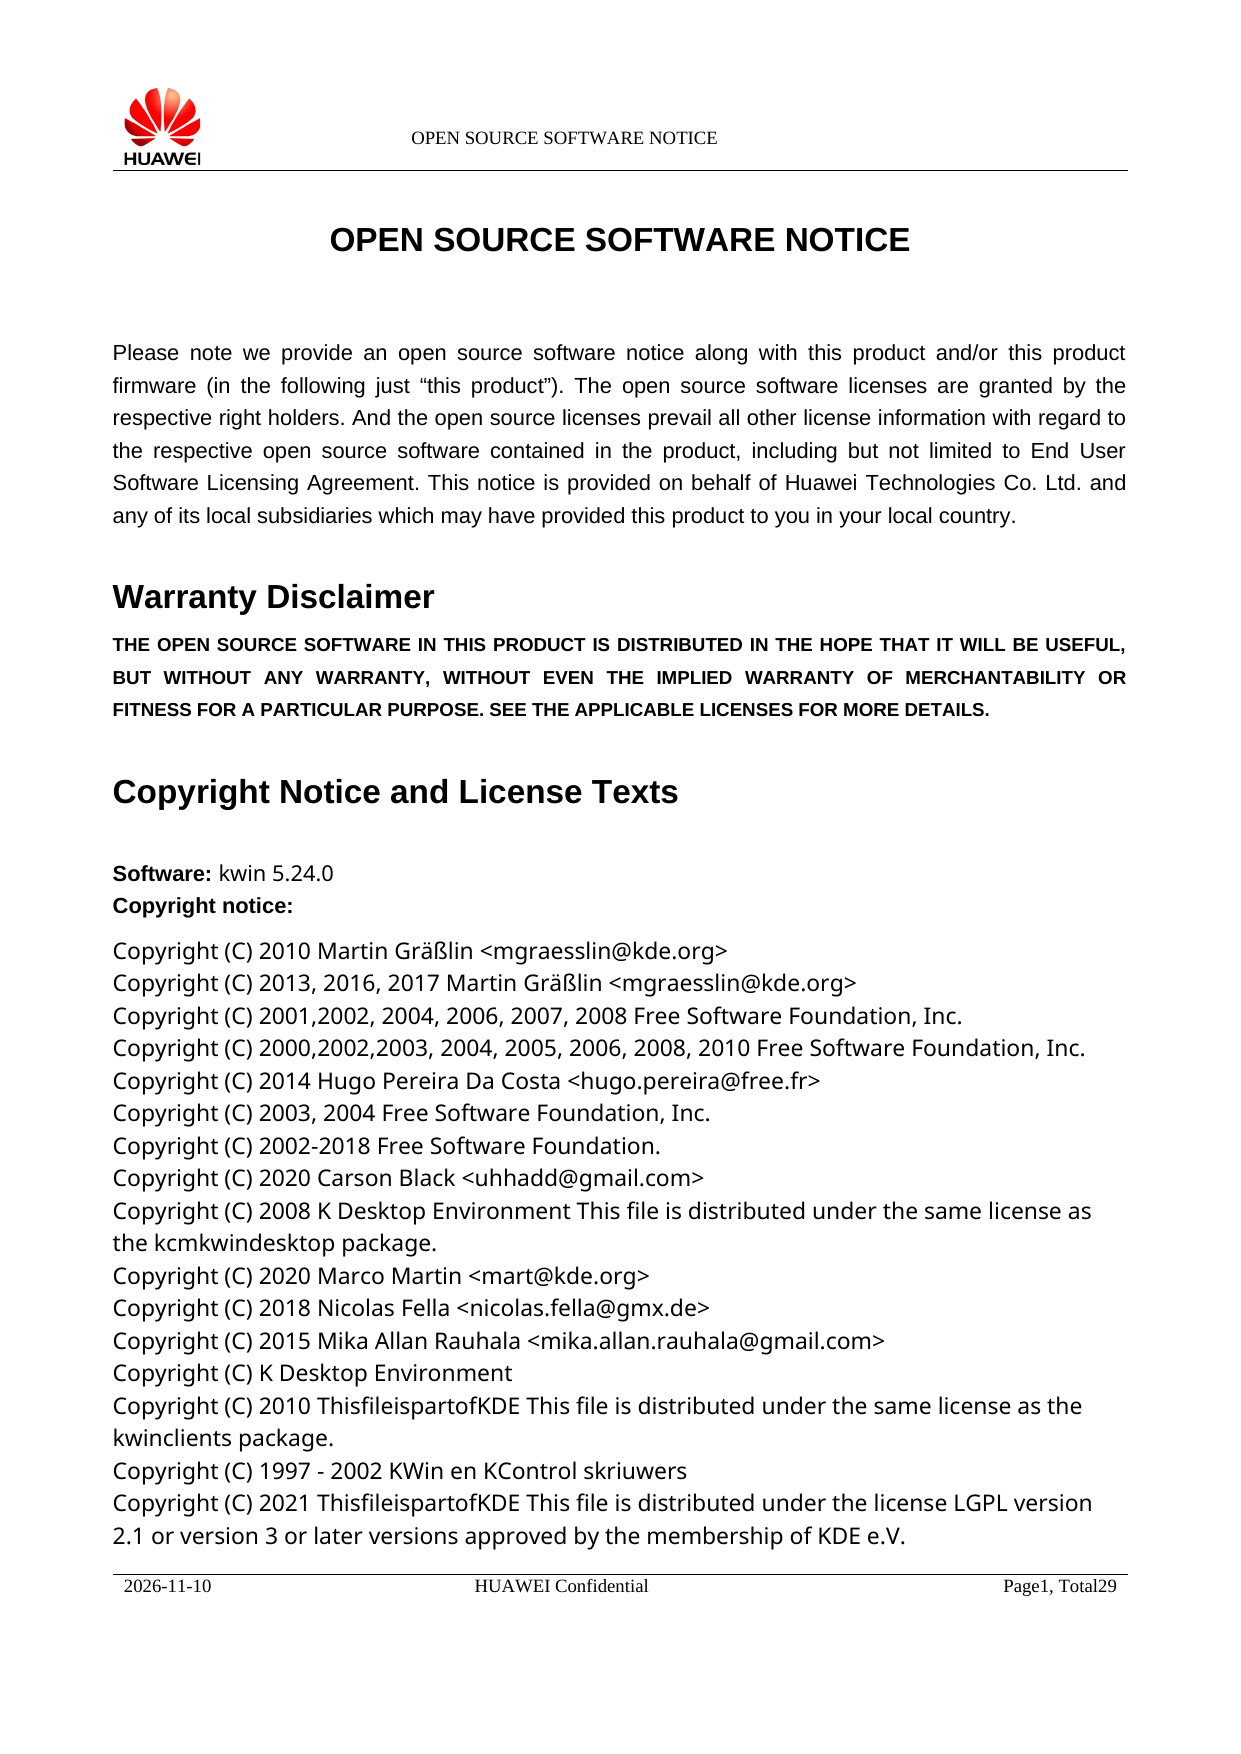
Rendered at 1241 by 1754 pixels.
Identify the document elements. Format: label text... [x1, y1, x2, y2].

title Software: kwin 5.24.0 [112, 856, 1128, 889]
picture [124, 88, 201, 165]
text Please note we provide an open source software notice along with this product and/or this product firmware (in the following just “this product”). The open source software licenses are granted by the respective right holders. And the open source licenses prevail all other license information with regard to the respective open source software contained in the product, including but not limited to End User Software Licensing Agreement. This notice is provided on behalf of Huawei Technologies Co. Ltd. and any of its local subsidiaries which may have provided this product to you in your local country. [112, 336, 1128, 531]
text Copyright notice: [112, 889, 1128, 921]
text OPEN SOURCE SOFTWARE NOTICE [112, 206, 1128, 271]
text Copyright Notice and License Texts [112, 759, 1128, 824]
text The open source software in this product is distributed in the hope that it will be useful, but WITHOUT ANY WARRANTY, without even the implied warranty of MERCHANTABILITY or FITNESS FOR A PARTICULAR PURPOSE. See the applicable licenses for more details. [112, 629, 1128, 726]
text Warranty Disclaimer [112, 564, 1128, 629]
